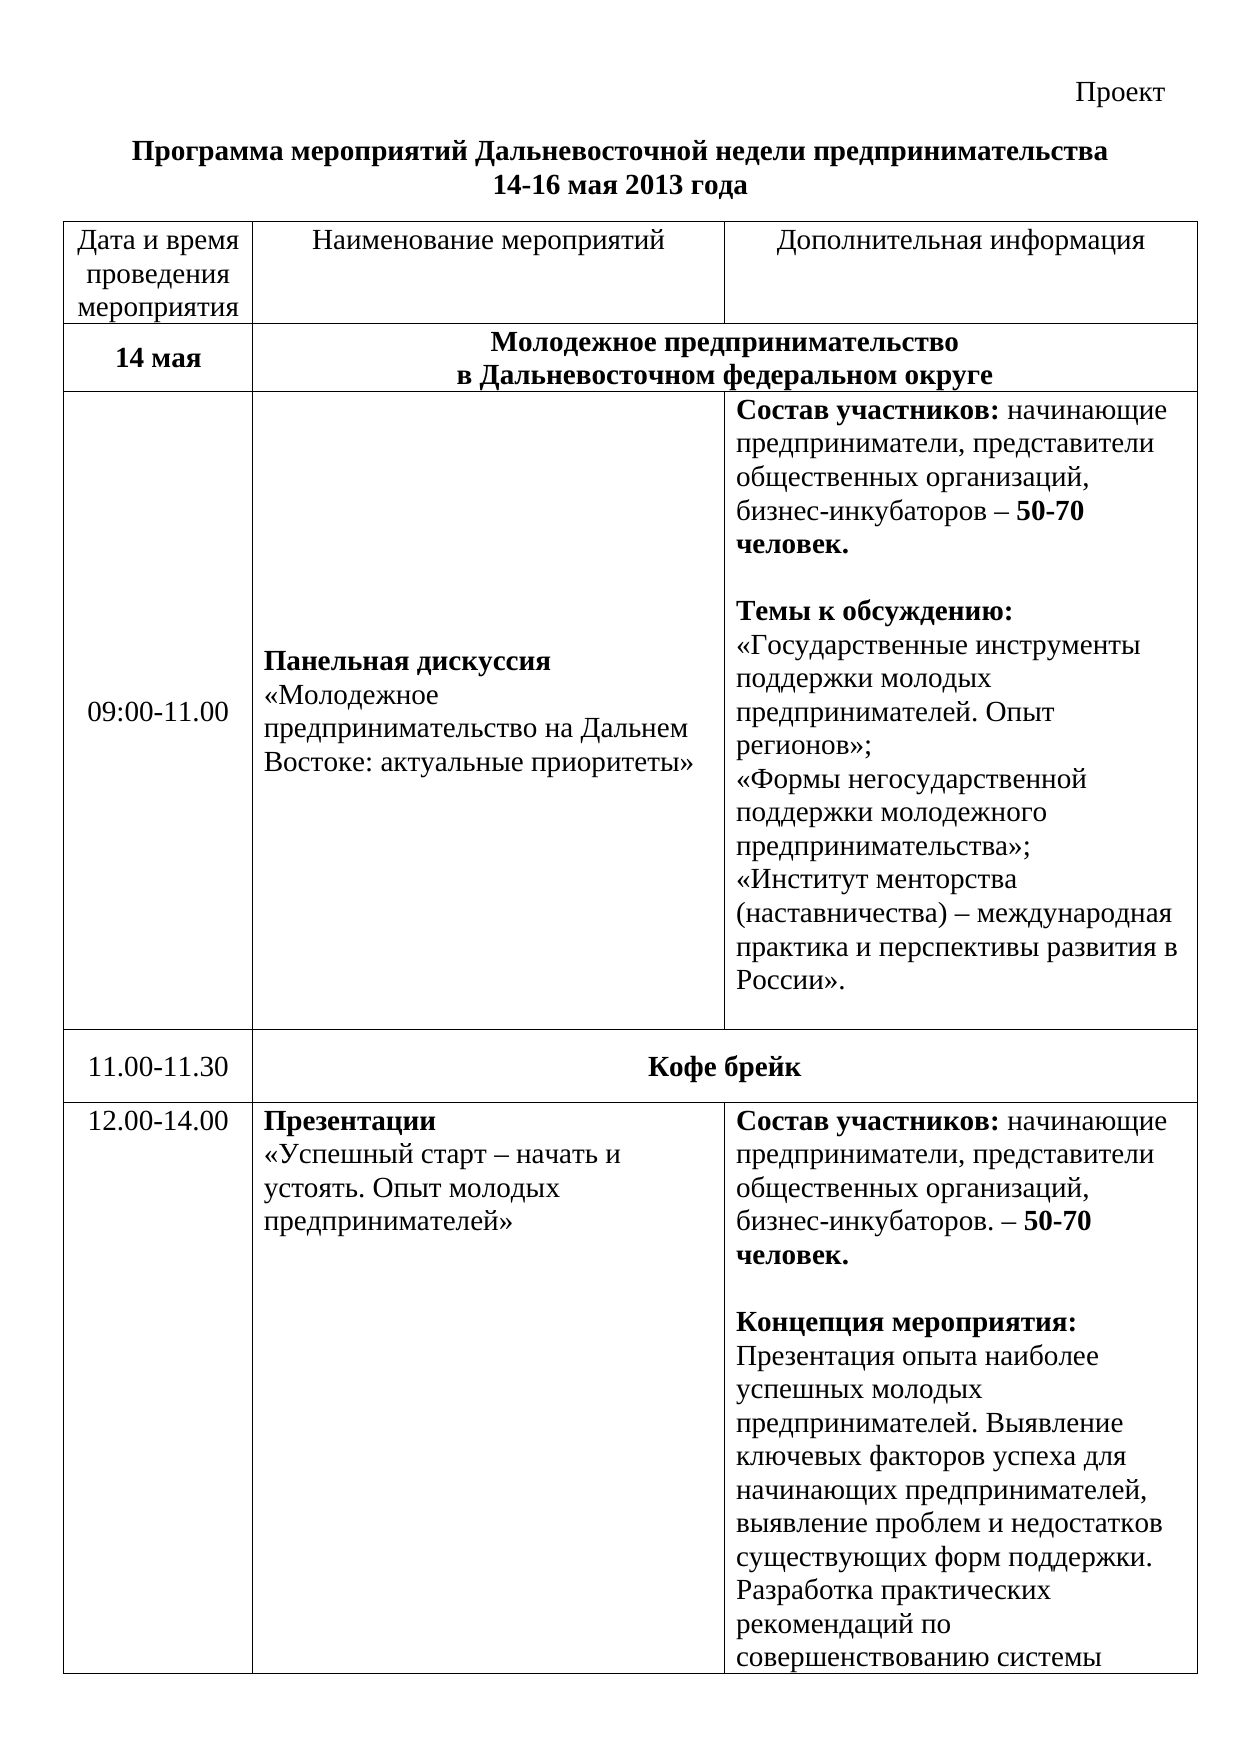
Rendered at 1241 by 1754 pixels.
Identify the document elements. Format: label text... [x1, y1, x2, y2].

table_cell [725, 1103, 1197, 1673]
table_header Дополнительная информация [725, 222, 1197, 323]
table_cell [253, 1103, 724, 1673]
table_header Наименование мероприятий [253, 222, 724, 323]
table_cell Молодежное предпринимательство в Дальневосточном федеральном округе [253, 324, 1197, 391]
text Программа мероприятий Дальневосточной недели предпринимательства 14-16 мая 2013 года [75, 133, 1165, 200]
table_cell 14 мая [64, 324, 252, 391]
table_cell Состав участников: начинающие предприниматели, представители общественных организаций, бизнес-инкубаторов – 50-70 человек. Темы к обсуждению: «Государственные инструменты поддержки молодых предпринимателей. Опыт регионов»; «Формы негосударственной поддержки молодежного предпринимательства»; «Институт менторства (наставничества) – международная практика и перспективы развития в России». [725, 392, 1197, 1029]
table_cell Кофе брейк [253, 1030, 1197, 1102]
table_cell 11.00-11.30 [64, 1030, 252, 1102]
table_cell 09:00-11.00 [64, 392, 252, 1029]
text Проект [75, 74, 1165, 107]
table_cell 12.00-14.00 [64, 1103, 252, 1673]
table_header Дата и время проведения мероприятия [64, 222, 252, 323]
table_cell Панельная дискуссия «Молодежное предпринимательство на Дальнем Востоке: актуальные приоритеты» [253, 392, 724, 1029]
